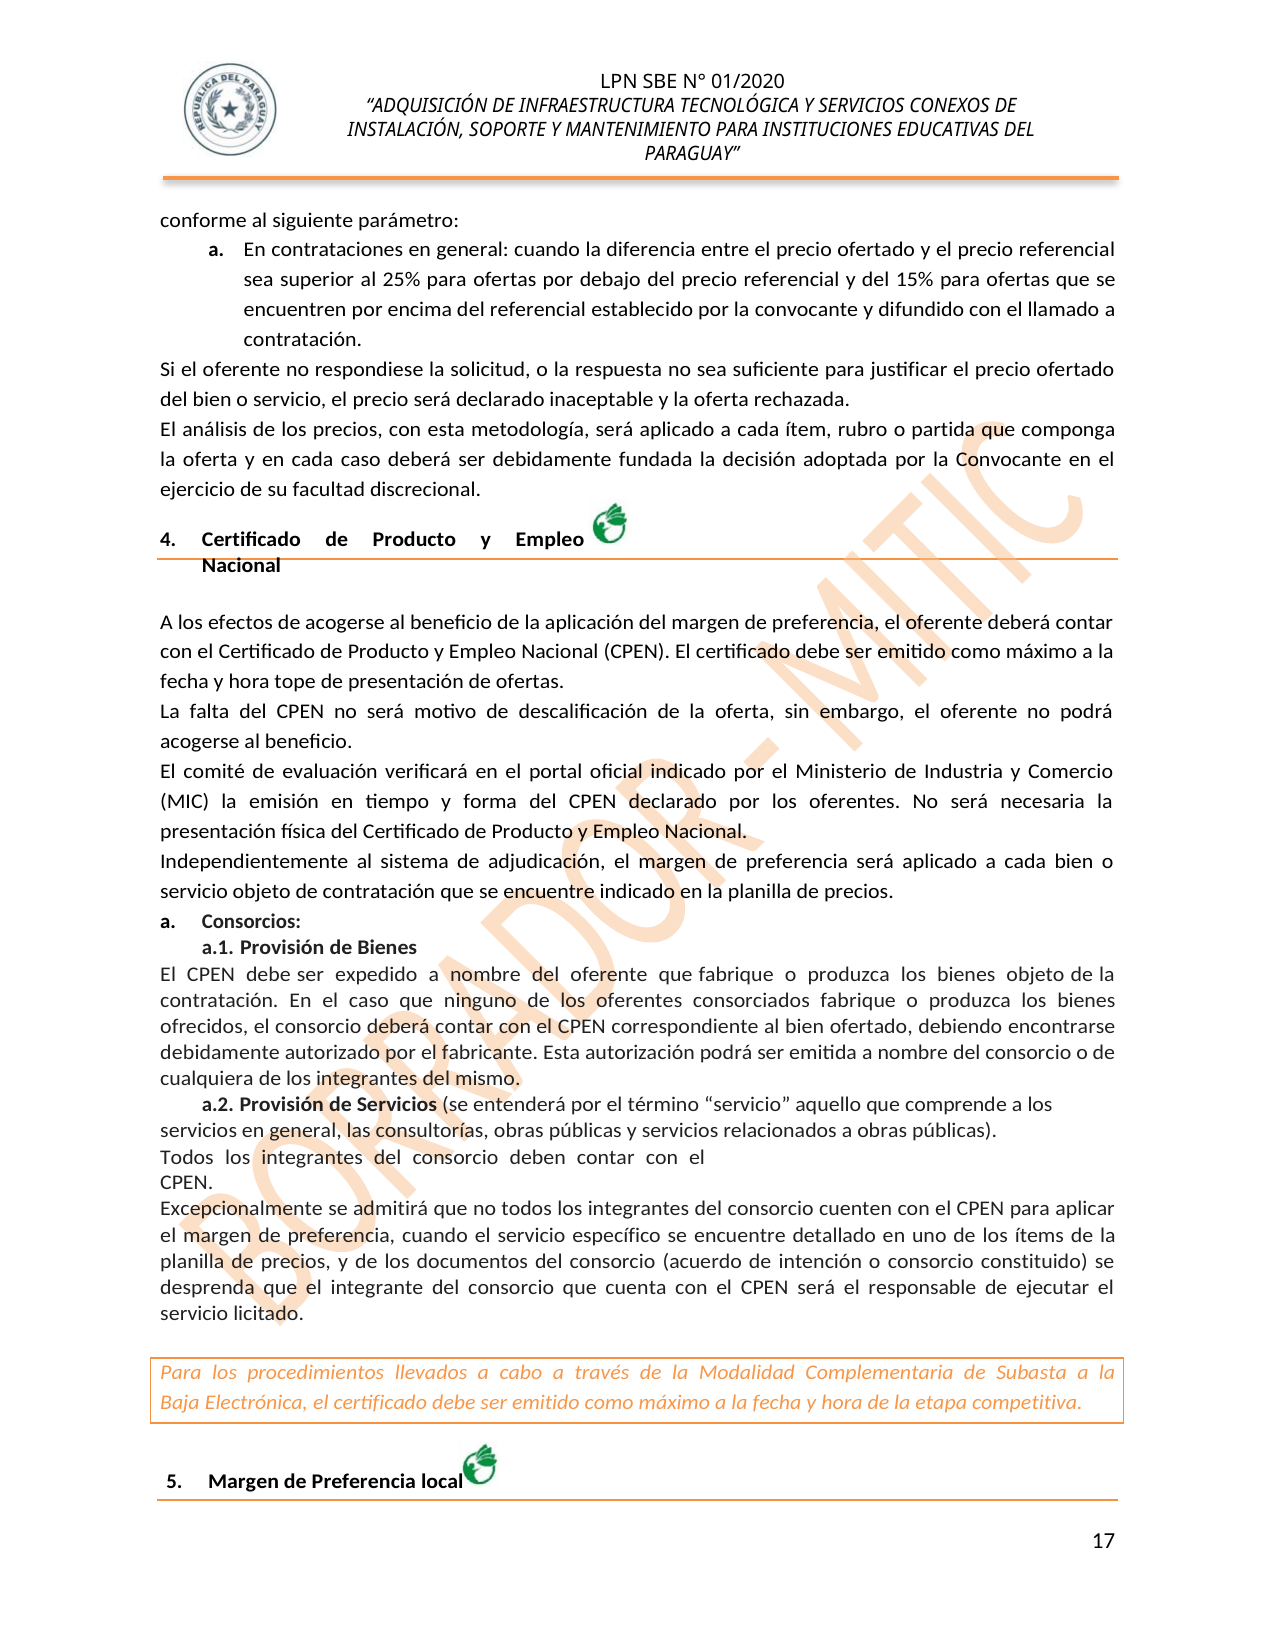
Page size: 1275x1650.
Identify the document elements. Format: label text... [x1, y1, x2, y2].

list Provisión de Bienes [160, 934, 1127, 960]
text Si el oferente no respondiese la solicitud, o la respuesta no sea suficiente para justificar el precio ofertado del bien o servicio, el precio será declarado inaceptable y la oferta rechazada. [160, 356, 1115, 412]
text El análisis de los precios, con esta metodología, será aplicado a cada ítem, rubro o partida que componga la oferta y en cada caso deberá ser debidamente fundada la decisión adoptada por la Convocante en el ejercicio de su facultad discrecional. [160, 416, 1115, 501]
subtitle Certificado de Producto y Empleo Nacional [160, 527, 584, 577]
text El comité de evaluación verificará en el portal oficial indicado por el Ministerio de Industria y Comercio (MIC) la emisión en tiempo y forma del CPEN declarado por los oferentes. No será necesaria la presentación física del Certificado de Producto y Empleo Nacional. [160, 758, 1115, 844]
text Excepcionalmente se admitirá que no todos los integrantes del consorcio cuenten con el CPEN para aplicar el margen de preferencia, cuando el servicio específico se encuentre detallado en uno de los ítems de la planilla de precios, y de los documentos del consorcio (acuerdo de intención o consorcio constituido) se desprenda que el integrante del consorcio que cuenta con el CPEN será el responsable de ejecutar el servicio licitado. [160, 1196, 1115, 1326]
text El CPEN debe ser expedido a nombre del oferente que fabrique o produzca los bienes objeto de la contratación. En el caso que ninguno de los oferentes consorciados fabrique o produzca los bienes ofrecidos, el consorcio deberá contar con el CPEN correspondiente al bien ofertado, debiendo encontrarse debidamente autorizado por el fabricante. Esta autorización podrá ser emitida a nombre del consorcio o de cualquiera de los integrantes del mismo. [160, 961, 1115, 1091]
text A los efectos de acogerse al beneficio de la aplicación del margen de preferencia, el oferente deberá contar con el Certificado de Producto y Empleo Nacional (CPEN). El certificado debe ser emitido como máximo a la fecha y hora tope de presentación de ofertas. [160, 609, 1115, 694]
picture [458, 1441, 502, 1468]
picture [182, 61, 278, 157]
text Todos los integrantes del consorcio deben contar con el CPEN. [160, 1144, 705, 1195]
text Para los procedimientos llevados a cabo a través de la Modalidad Complementaria de Subasta a la Baja Electrónica, el certificado debe ser emitido como máximo a la fecha y hora de la etapa competitiva. [160, 1359, 1115, 1415]
text La falta del CPEN no será motivo de descalificación de la oferta, sin embargo, el oferente no podrá acogerse al beneficio. [160, 699, 1115, 754]
subtitle Consorcios: [160, 908, 305, 934]
picture [588, 501, 632, 546]
list En contrataciones en general: cuando la diferencia entre el precio ofertado y el precio referencial sea superior al 25% para ofertas por debajo del precio referencial y del 15% para ofertas que se encuentren por encima del referencial establecido por la convocante y difundido con el llamado a contratación. [208, 237, 1115, 352]
text Independientemente al sistema de adjudicación, el margen de preferencia será aplicado a cada bien o servicio objeto de contratación que se encuentre indicado en la planilla de precios. [160, 848, 1115, 904]
list Provisión de Servicios (se entenderá por el término “servicio” aquello que comprende a los servicios en general, las consultorías, obras públicas y servicios relacionados a obras públicas). [160, 1092, 1115, 1143]
subtitle Margen de Preferencia local [166, 1468, 1127, 1493]
